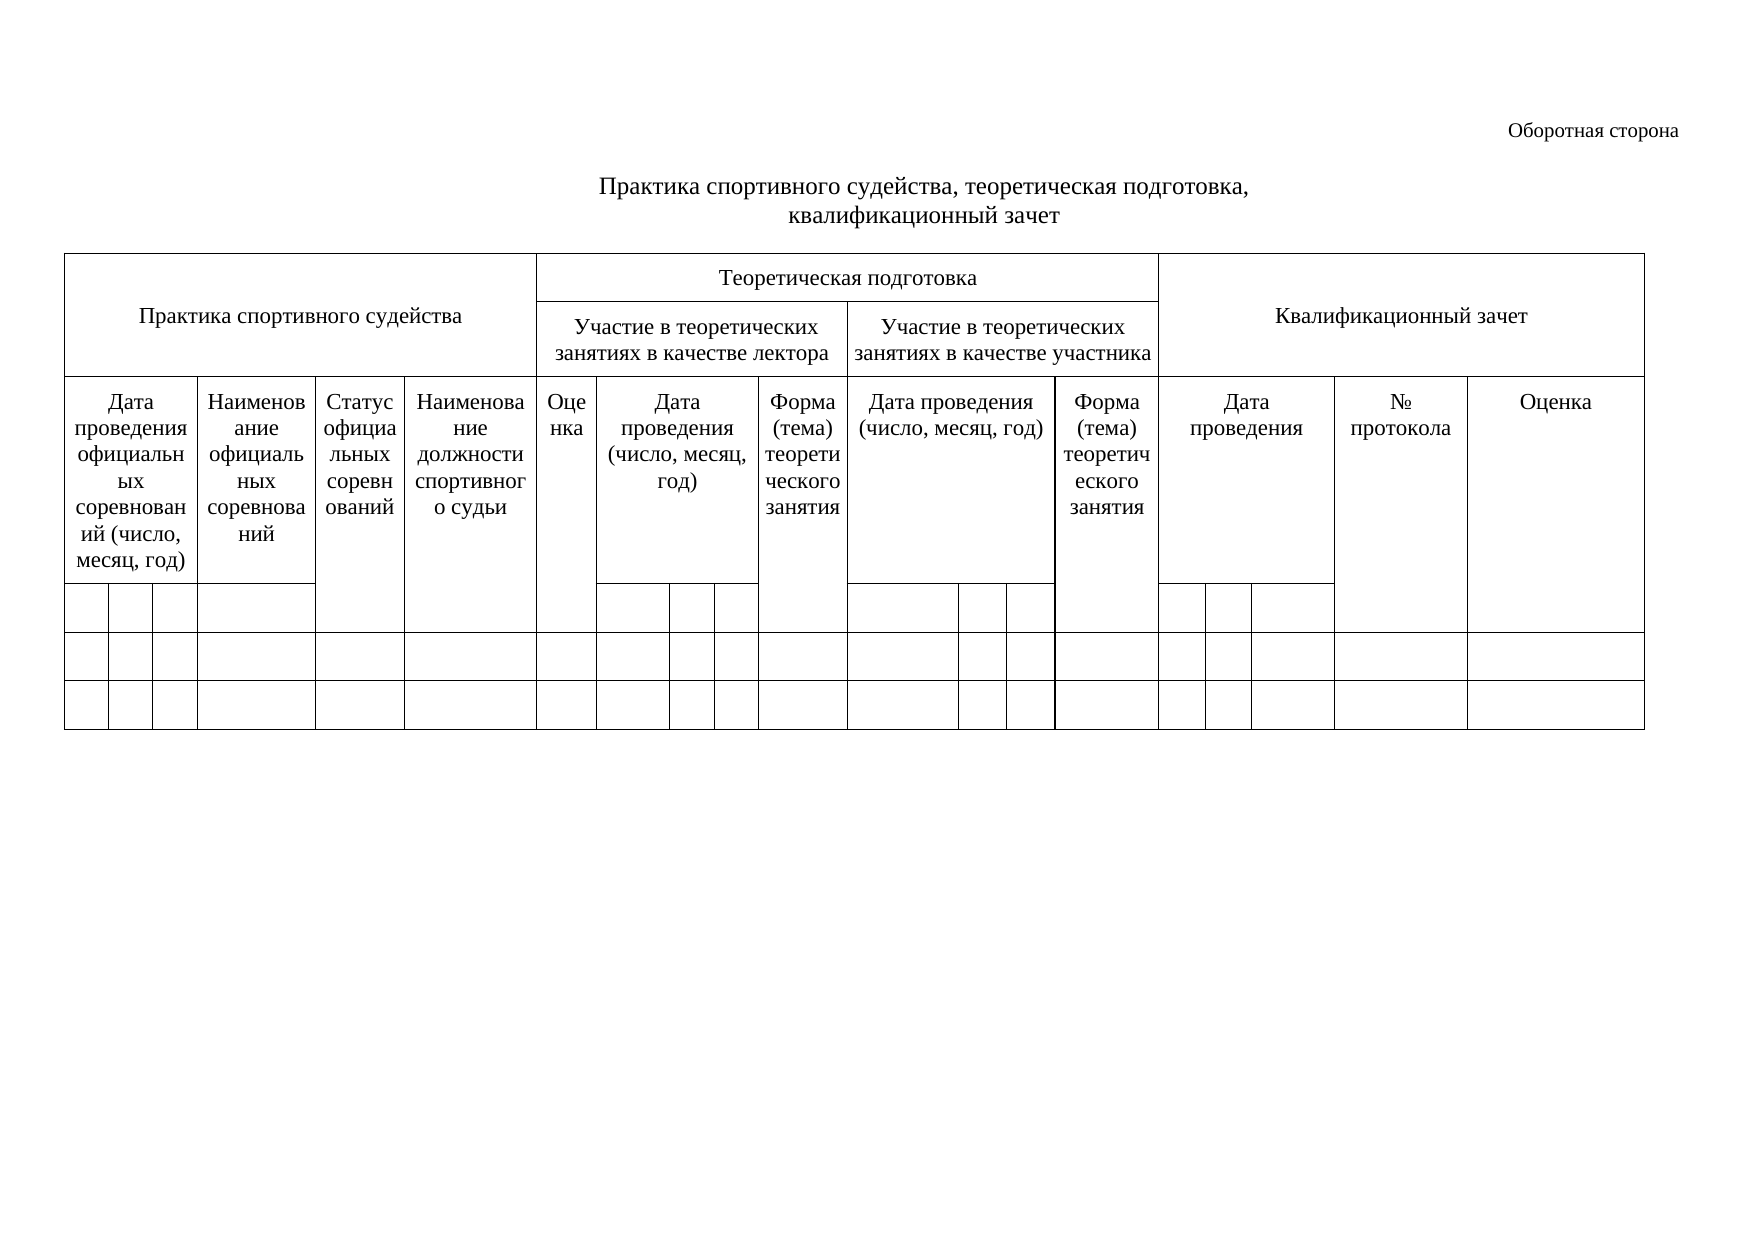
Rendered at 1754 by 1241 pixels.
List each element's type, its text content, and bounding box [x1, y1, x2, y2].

table_cell [670, 681, 714, 729]
table_cell [198, 633, 315, 680]
table_header Теоретическая подготовка [537, 254, 1158, 301]
text Оборотная сторона [94, 118, 1679, 142]
table_cell Оценка [1468, 377, 1644, 632]
table_cell Дата проведения [1159, 377, 1334, 583]
table_cell [597, 633, 669, 680]
table_cell [65, 584, 108, 632]
table_cell [537, 681, 596, 729]
table_cell [759, 681, 847, 729]
table_cell [1252, 584, 1334, 632]
table_cell [1056, 681, 1158, 729]
table_cell [1206, 584, 1251, 632]
table_cell [1335, 633, 1467, 680]
table_cell [1206, 681, 1251, 729]
text квалификационный зачет [94, 200, 1679, 228]
table_cell [1252, 681, 1334, 729]
table_cell [670, 584, 714, 632]
table_cell Статус официальных соревнований [316, 377, 404, 632]
table_cell Оценка [537, 377, 596, 632]
table_cell Форма (тема) теоретического занятия [1056, 377, 1158, 632]
table_cell [1206, 633, 1251, 680]
table_cell [1468, 681, 1644, 729]
table_cell [1159, 584, 1205, 632]
table_cell [405, 681, 536, 729]
table_cell [1056, 633, 1158, 680]
table_cell [670, 633, 714, 680]
text Практика спортивного судейства, теоретическая подготовка, [94, 171, 1679, 200]
table_cell Дата проведения (число, месяц, год) [848, 377, 1054, 583]
table_cell [1335, 681, 1467, 729]
table_cell [65, 681, 108, 729]
table_cell [316, 681, 404, 729]
table_cell [198, 681, 315, 729]
table_cell [109, 681, 152, 729]
table_cell [597, 681, 669, 729]
table_cell [1252, 633, 1334, 680]
table_cell [109, 633, 152, 680]
table_cell [715, 633, 758, 680]
table_cell [198, 584, 315, 632]
table_cell [153, 584, 197, 632]
table_cell Наименование должности спортивного судьи [405, 377, 536, 632]
table_cell № протокола [1335, 377, 1467, 632]
table_cell [1007, 633, 1054, 680]
table_cell Дата проведения официальных соревнований (число, месяц, год) [65, 377, 197, 583]
table_cell [959, 681, 1006, 729]
table_cell [1007, 681, 1054, 729]
table_cell [153, 633, 197, 680]
table_cell [715, 584, 758, 632]
table_cell [848, 681, 958, 729]
table_cell [109, 584, 152, 632]
table_cell [1159, 633, 1205, 680]
table_cell Наименование официальных соревнований [198, 377, 315, 583]
table_cell [65, 633, 108, 680]
table_cell [848, 584, 958, 632]
table_cell [1159, 681, 1205, 729]
table_cell [848, 633, 958, 680]
table_header Практика спортивного судейства [65, 254, 536, 376]
table_cell [597, 584, 669, 632]
table_cell [405, 633, 536, 680]
table_cell [1007, 584, 1054, 632]
table_cell Участие в теоретических занятиях в качестве лектора [537, 302, 847, 376]
table_cell [153, 681, 197, 729]
table_cell [316, 633, 404, 680]
table_cell Форма (тема) теоретического занятия [759, 377, 847, 632]
table_cell [759, 633, 847, 680]
table_header Квалификационный зачет [1159, 254, 1644, 376]
table_cell [959, 584, 1006, 632]
table_cell Дата проведения (число, месяц, год) [597, 377, 758, 583]
table_cell [959, 633, 1006, 680]
table_cell [715, 681, 758, 729]
table_cell [537, 633, 596, 680]
table_cell [1468, 633, 1644, 680]
table_cell Участие в теоретических занятиях в качестве участника [848, 302, 1158, 376]
